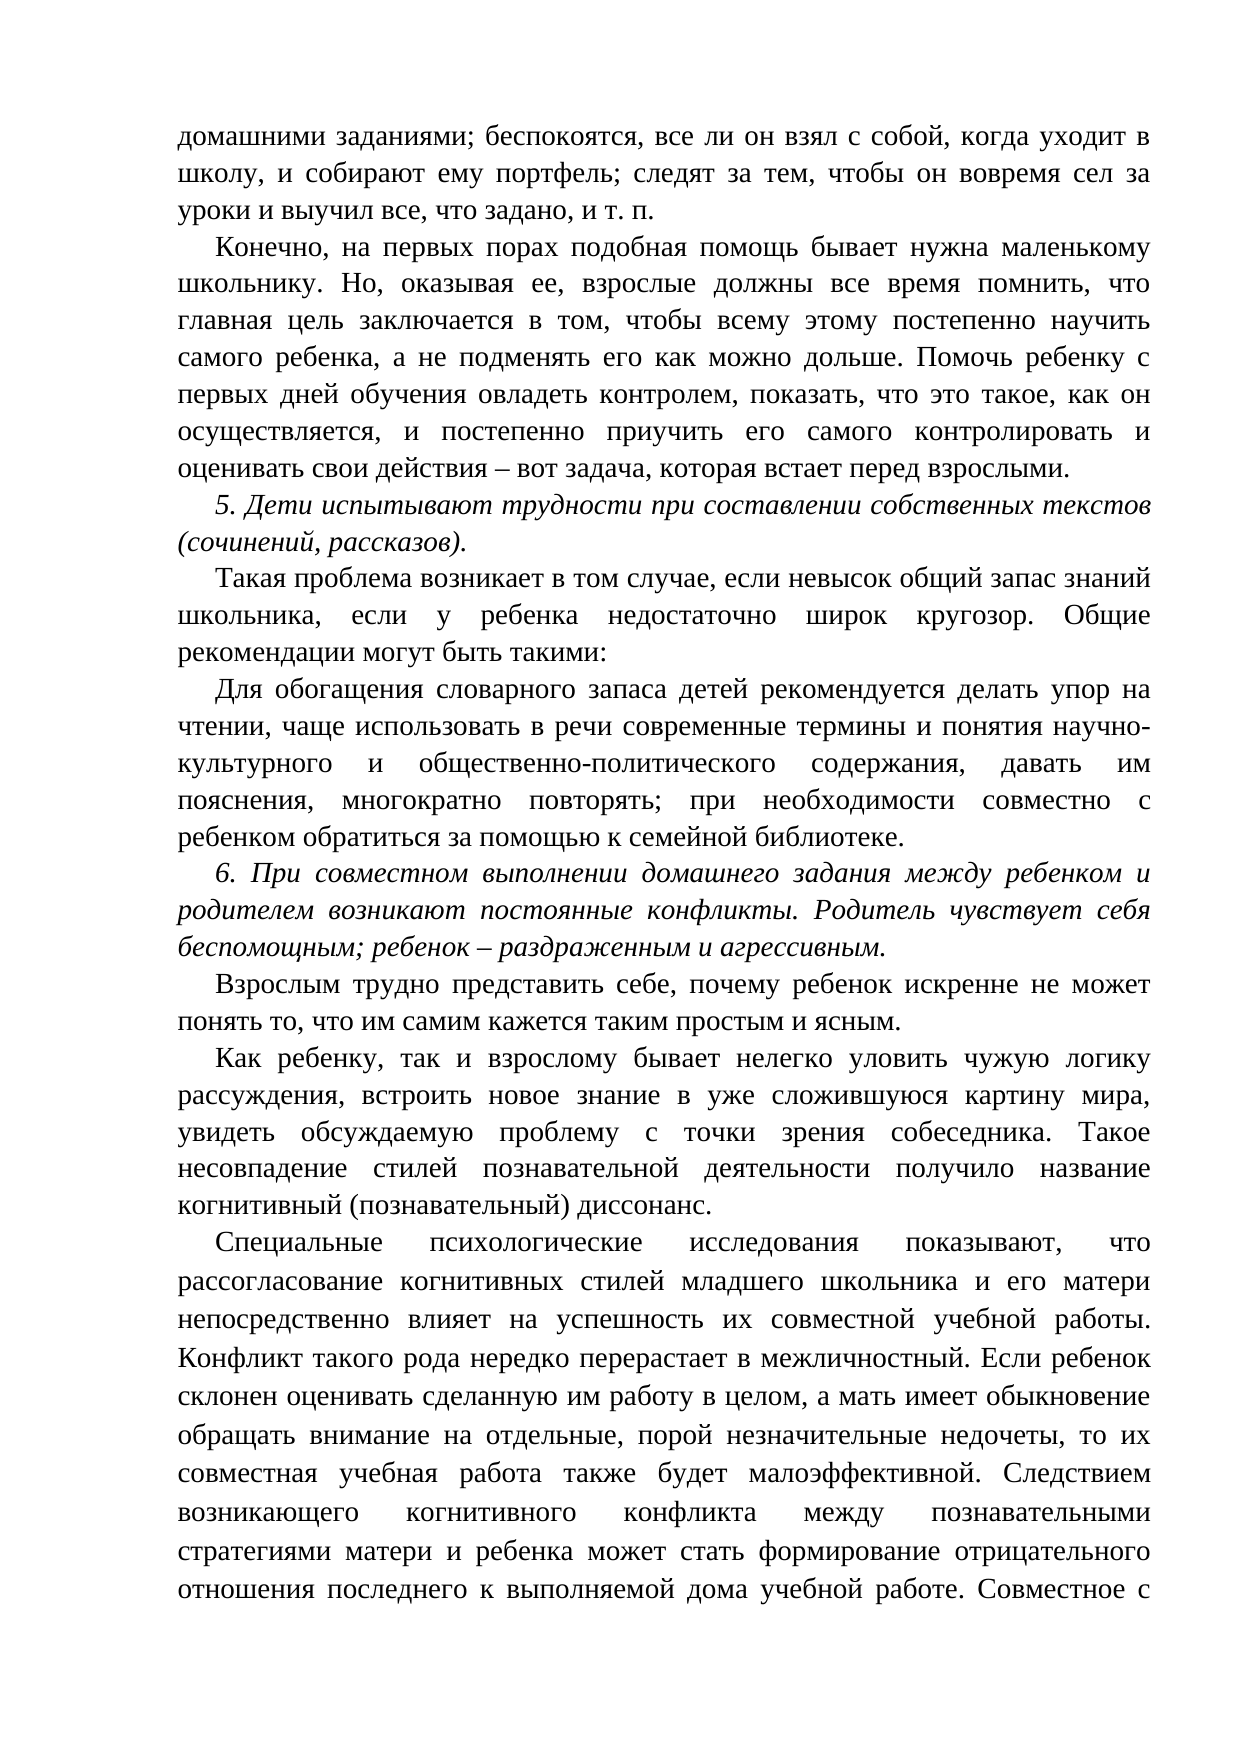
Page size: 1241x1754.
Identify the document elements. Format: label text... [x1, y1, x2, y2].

text Для обогащения словарного запаса детей рекомендуется делать упор на чтении, чаще использовать в речи современные термины и понятия научно-культурного и общественно-политического содержания, давать им пояснения, многократно повторять; при необходимости совместно с ребенком обратиться за помощью к семейной библиотеке. [177, 671, 1152, 852]
text Взрослым трудно представить себе, почему ребенок искренне не может понять то, что им самим кажется таким простым и ясным. [177, 966, 1152, 1037]
text Как ребенку, так и взрослому бывает нелегко уловить чужую логику рассуждения, встроить новое знание в уже сложившуюся картину мира, увидеть обсуждаемую проблему с точки зрения собеседника. Такое несовпадение стилей познавательной деятельности получило название когнитивный (познавательный) диссонанс. [177, 1040, 1152, 1221]
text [177, 118, 1152, 225]
text 5. Дети испытывают трудности при составлении собственных текстов (сочинений, рассказов). [177, 487, 1152, 557]
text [177, 1224, 1152, 1605]
text Такая проблема возникает в том случае, если невысок общий запас знаний школьника, если у ребенка недостаточно широк кругозор. Общие рекомендации могут быть такими: [177, 561, 1152, 668]
text 6. При совместном выполнении домашнего задания между ребенком и родителем возникают постоянные конфликты. Родитель чувствует себя беспомощным; ребенок – раздраженным и агрессивным. [177, 856, 1152, 963]
text Конечно, на первых порах подобная помощь бывает нужна маленькому школьнику. Но, оказывая ее, взрослые должны все время помнить, что главная цель заключается в том, чтобы всему этому постепенно научить самого ребенка, а не подменять его как можно дольше. Помочь ребенку с первых дней обучения овладеть контролем, показать, что это такое, как он осуществляется, и постепенно приучить его самого контролировать и оценивать свои действия – вот задача, которая встает перед взрослыми. [177, 229, 1152, 483]
